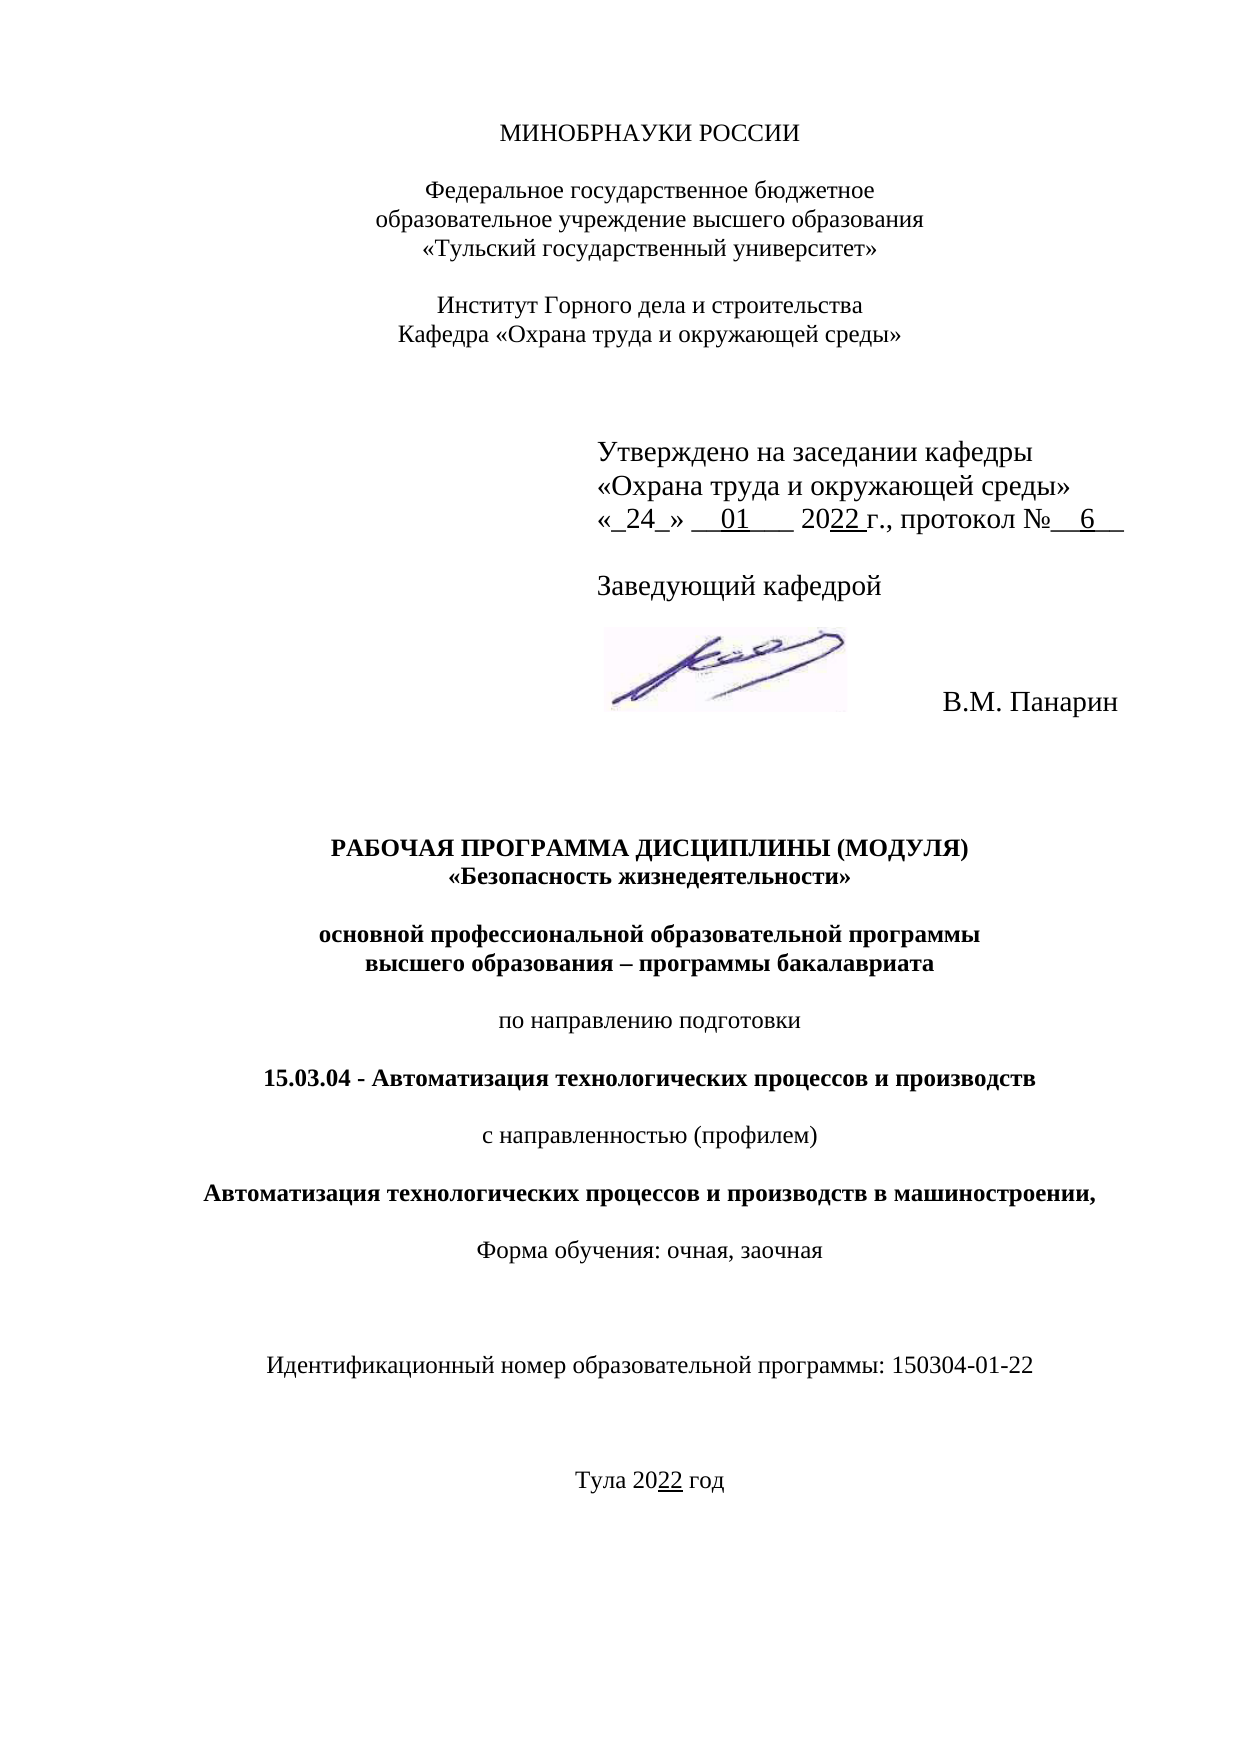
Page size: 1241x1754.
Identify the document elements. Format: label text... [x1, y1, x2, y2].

text «Тульский государственный университет» [148, 233, 1152, 262]
text Автоматизация технологических процессов и производств в машиностроении, [148, 1178, 1152, 1206]
text Тула 2022 год [148, 1465, 1152, 1494]
text высшего образования – программы бакалавриата [148, 948, 1152, 976]
text Форма обучения: очная, заочная [148, 1235, 1152, 1264]
text с направленностью (профилем) [148, 1120, 1152, 1149]
text Кафедра «Охрана труда и окружающей среды» [148, 319, 1152, 348]
text Институт Горного дела и строительства [148, 291, 1152, 319]
text «Безопасность жизнедеятельности» [148, 861, 1152, 890]
text по направлению подготовки [148, 1005, 1152, 1034]
text Федеральное государственное бюджетное [148, 176, 1152, 204]
text основной профессиональной образовательной программы [148, 919, 1152, 948]
text Идентификационный номер образовательной программы: 150304-01-22 [148, 1350, 1152, 1379]
table_header Утверждено на заседании кафедры «Охрана труда и окружающей среды» «_24_» __01___ 2022 г., протокол №__6__ [594, 434, 1153, 568]
text РАБОЧАЯ ПРОГРАММА ДИСЦИПЛИНЫ (МОДУЛЯ) [148, 833, 1152, 861]
text МИНОБРНАУКИ РОССИИ [148, 118, 1152, 147]
text образовательное учреждение высшего образования [148, 204, 1152, 233]
text 15.03.04 - Автоматизация технологических процессов и производств [148, 1063, 1152, 1091]
table_cell Заведующий кафедрой В.М. Панарин [594, 569, 1153, 718]
